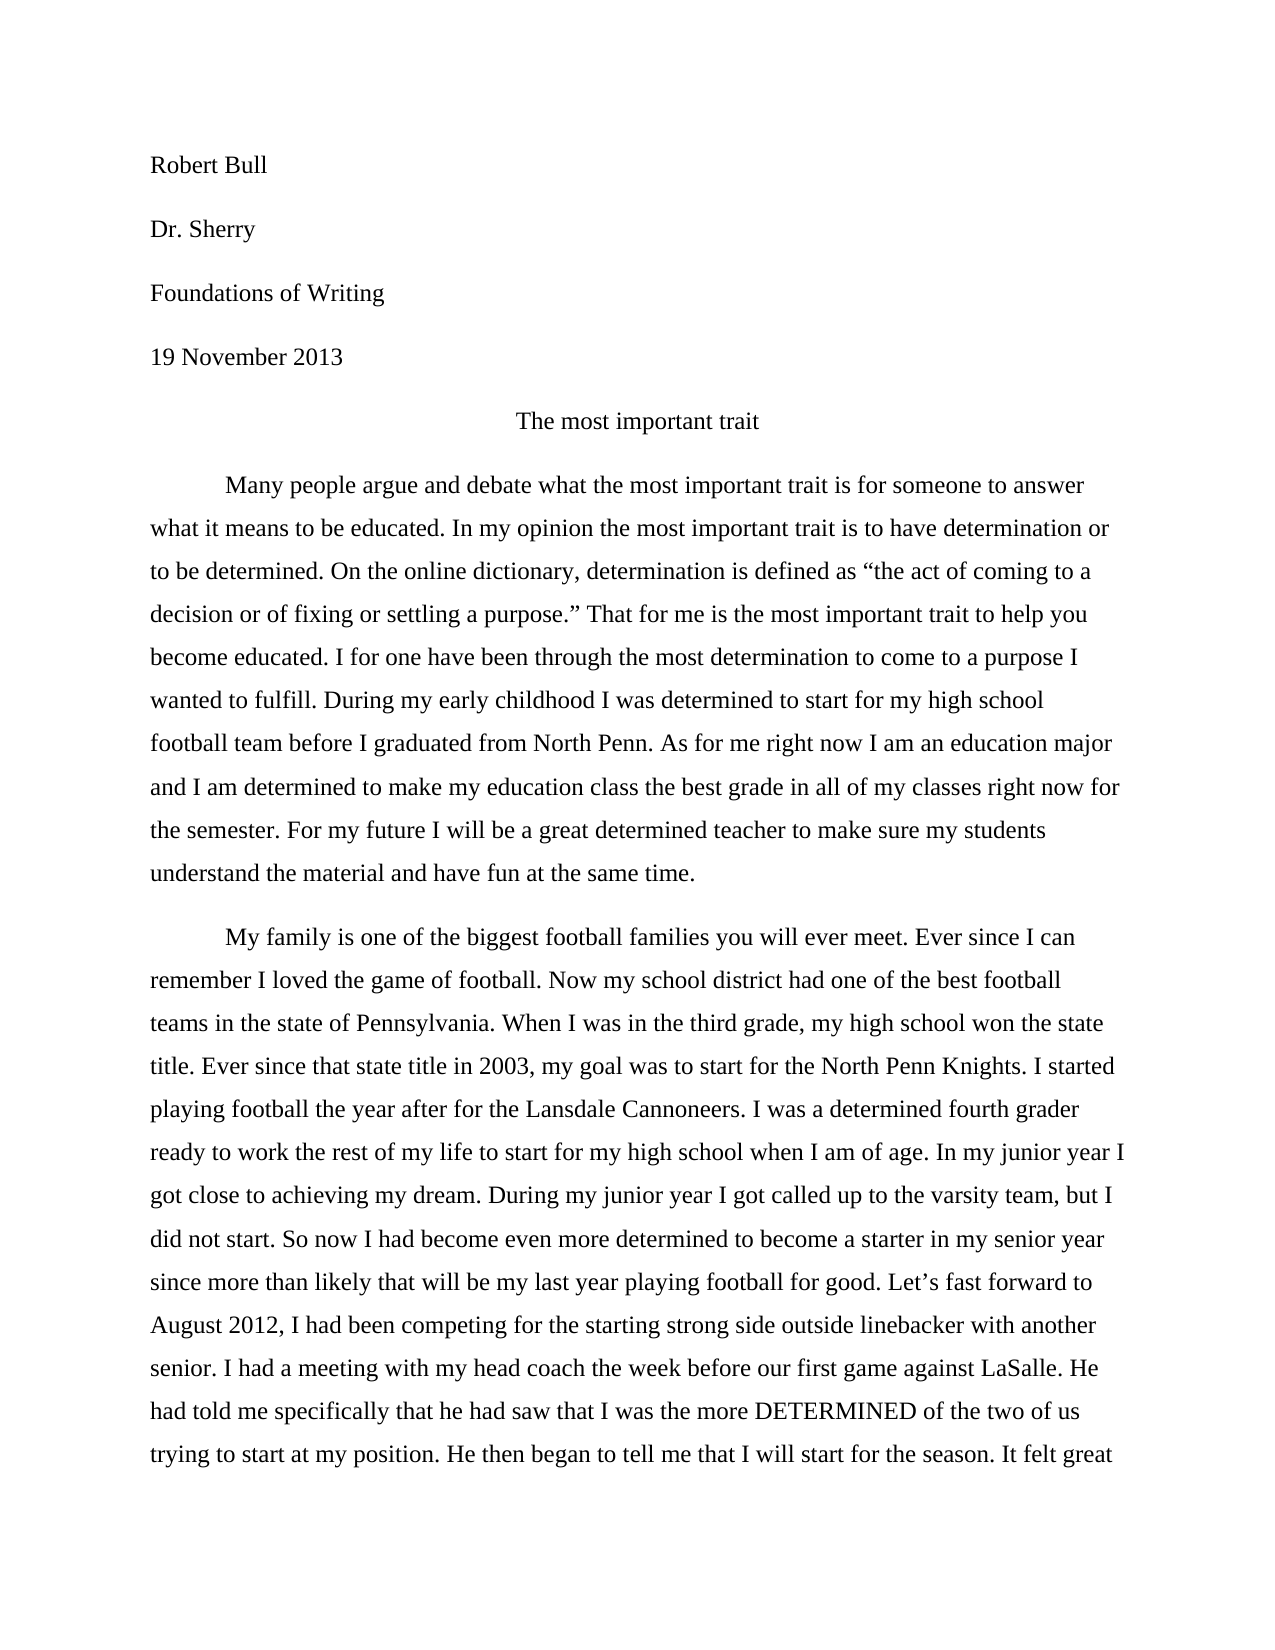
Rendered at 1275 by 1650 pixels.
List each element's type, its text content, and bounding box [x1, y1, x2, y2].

text 19 November 2013 [150, 342, 1125, 371]
text Many people argue and debate what the most important trait is for someone to answer what it means to be educated. In my opinion the most important trait is to have determination or to be determined. On the online dictionary, determination is defined as “the act of coming to a decision or of fixing or settling a purpose.” That for me is the most important trait to help you become educated. I for one have been through the most determination to come to a purpose I wanted to fulfill. During my early childhood I was determined to start for my high school football team before I graduated from North Penn. As for me right now I am an education major and I am determined to make my education class the best grade in all of my classes right now for the semester. For my future I will be a great determined teacher to make sure my students understand the material and have fun at the same time. [150, 470, 1125, 887]
text Foundations of Writing [150, 278, 1125, 307]
text The most important trait [150, 406, 1125, 434]
text Robert Bull [150, 150, 1125, 179]
text Dr. Sherry [150, 214, 1125, 243]
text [150, 922, 1125, 1468]
